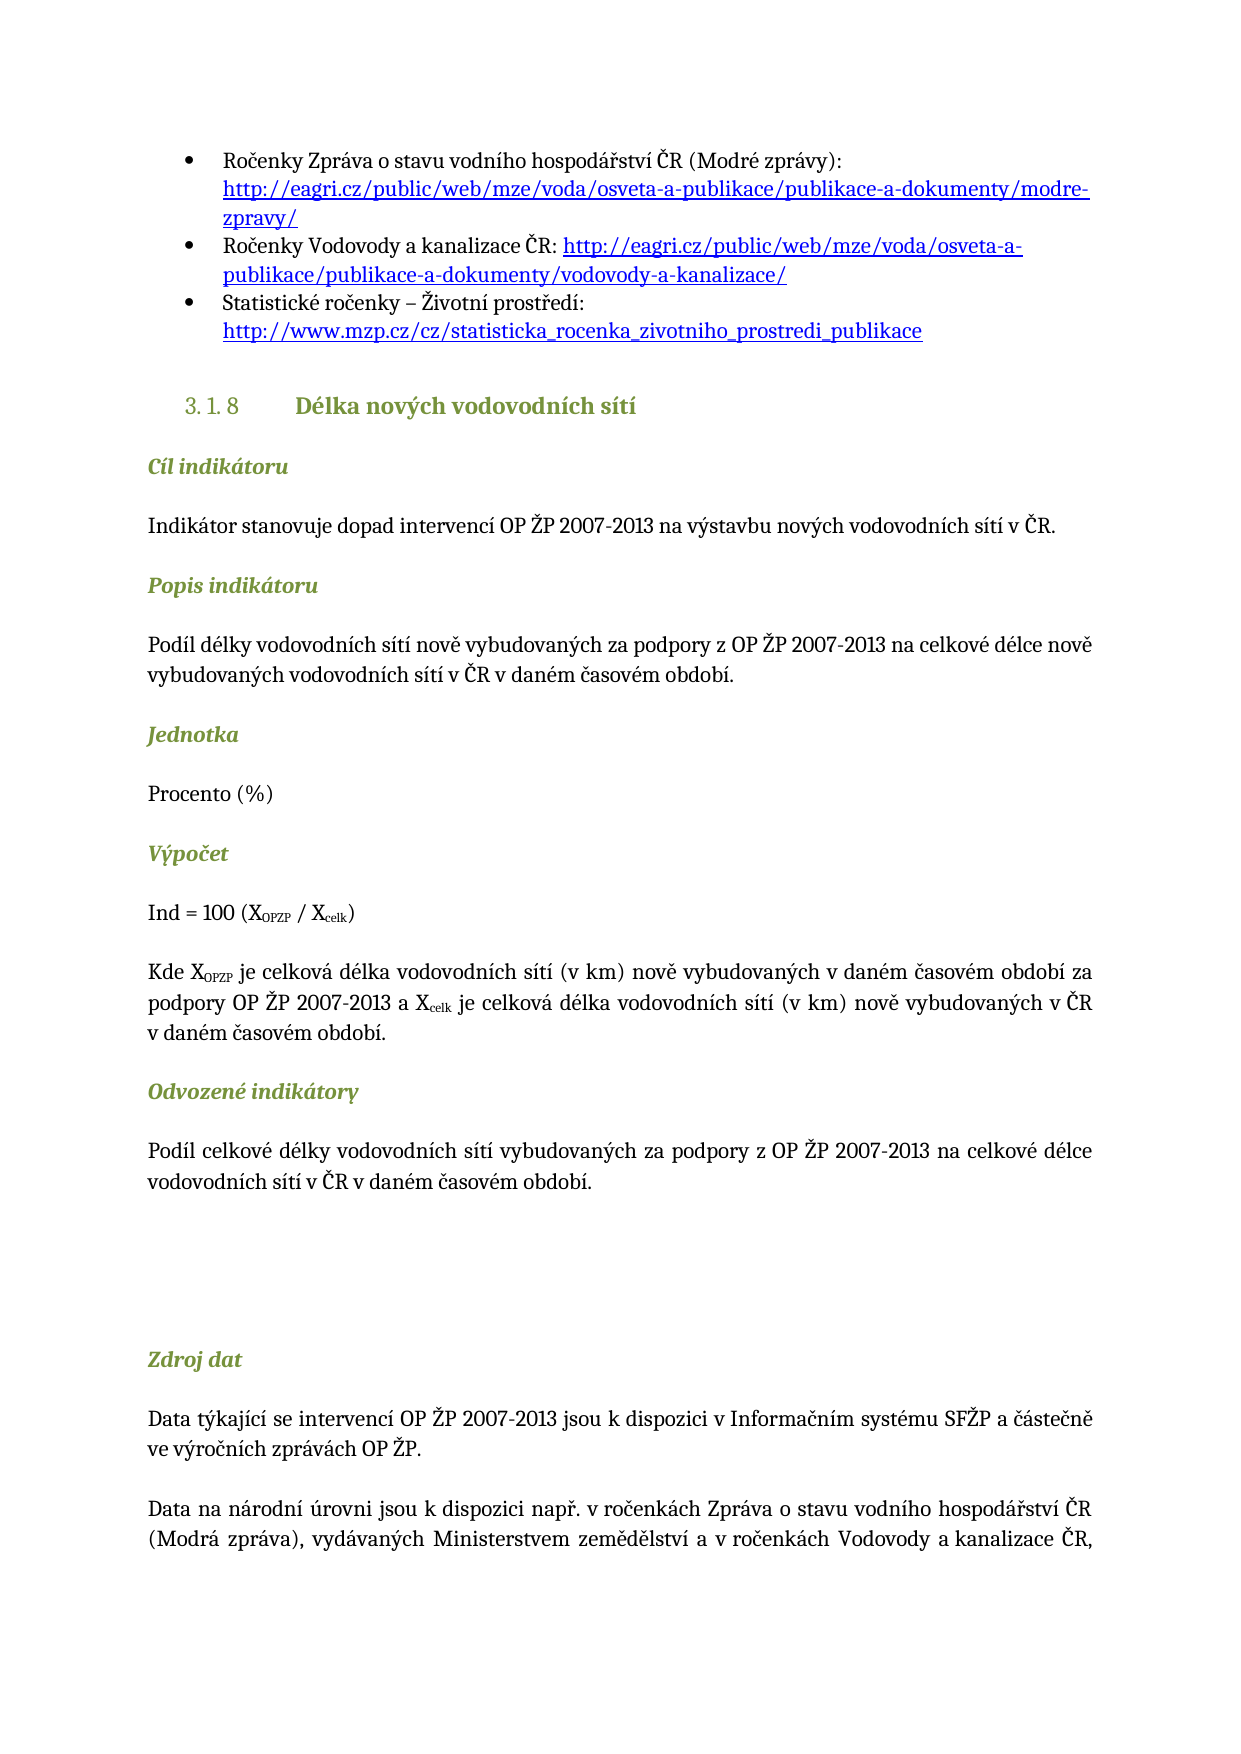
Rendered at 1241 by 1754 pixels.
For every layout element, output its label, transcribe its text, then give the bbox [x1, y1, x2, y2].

text Data týkající se intervencí OP ŽP 2007-2013 jsou k dispozici v Informačním systému SFŽP a částečně ve výročních zprávách OP ŽP. [148, 1406, 1093, 1463]
text Jednotka [148, 722, 1093, 748]
subtitle Délka nových vodovodních sítí [185, 392, 1093, 421]
list Ročenky Zpráva o stavu vodního hospodářství ČR (Modré zprávy): http://eagri.cz/public/web/mze/voda/osveta-a-publikace/publikace-a-dokumenty/modre-zpravy/ [185, 148, 1093, 231]
list Statistické ročenky – Životní prostředí: http://www.mzp.cz/cz/statisticka_rocenka_zivotniho_prostredi_publikace [185, 290, 1093, 344]
text Indikátor stanovuje dopad intervencí OP ŽP 2007-2013 na výstavbu nových vodovodních sítí v ČR. [148, 513, 1093, 540]
text Podíl délky vodovodních sítí nově vybudovaných za podpory z OP ŽP 2007-2013 na celkové délce nově vybudovaných vodovodních sítí v ČR v daném časovém období. [148, 632, 1093, 689]
text Podíl celkové délky vodovodních sítí vybudovaných za podpory z OP ŽP 2007-2013 na celkové délce vodovodních sítí v ČR v daném časovém období. [148, 1138, 1093, 1195]
text Odvozené indikátory [148, 1079, 1093, 1105]
text Popis indikátoru [148, 573, 1093, 599]
text Kde XOPZP je celková délka vodovodních sítí (v km) nově vybudovaných v daném časovém období za podpory OP ŽP 2007-2013 a Xcelk je celková délka vodovodních sítí (v km) nově vybudovaných v ČR v daném časovém období. [148, 959, 1093, 1046]
list Ročenky Vodovody a kanalizace ČR: http://eagri.cz/public/web/mze/voda/osveta-a-publikace/publikace-a-dokumenty/vodovody-a-kanalizace/ [185, 233, 1093, 288]
text Cíl indikátoru [148, 454, 1093, 480]
text Výpočet [148, 840, 1093, 867]
text Zdroj dat [148, 1347, 1093, 1373]
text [148, 1496, 1093, 1552]
text Ind = 100 (XOPZP / Xcelk) [148, 900, 1093, 926]
text Procento (%) [148, 781, 1093, 807]
